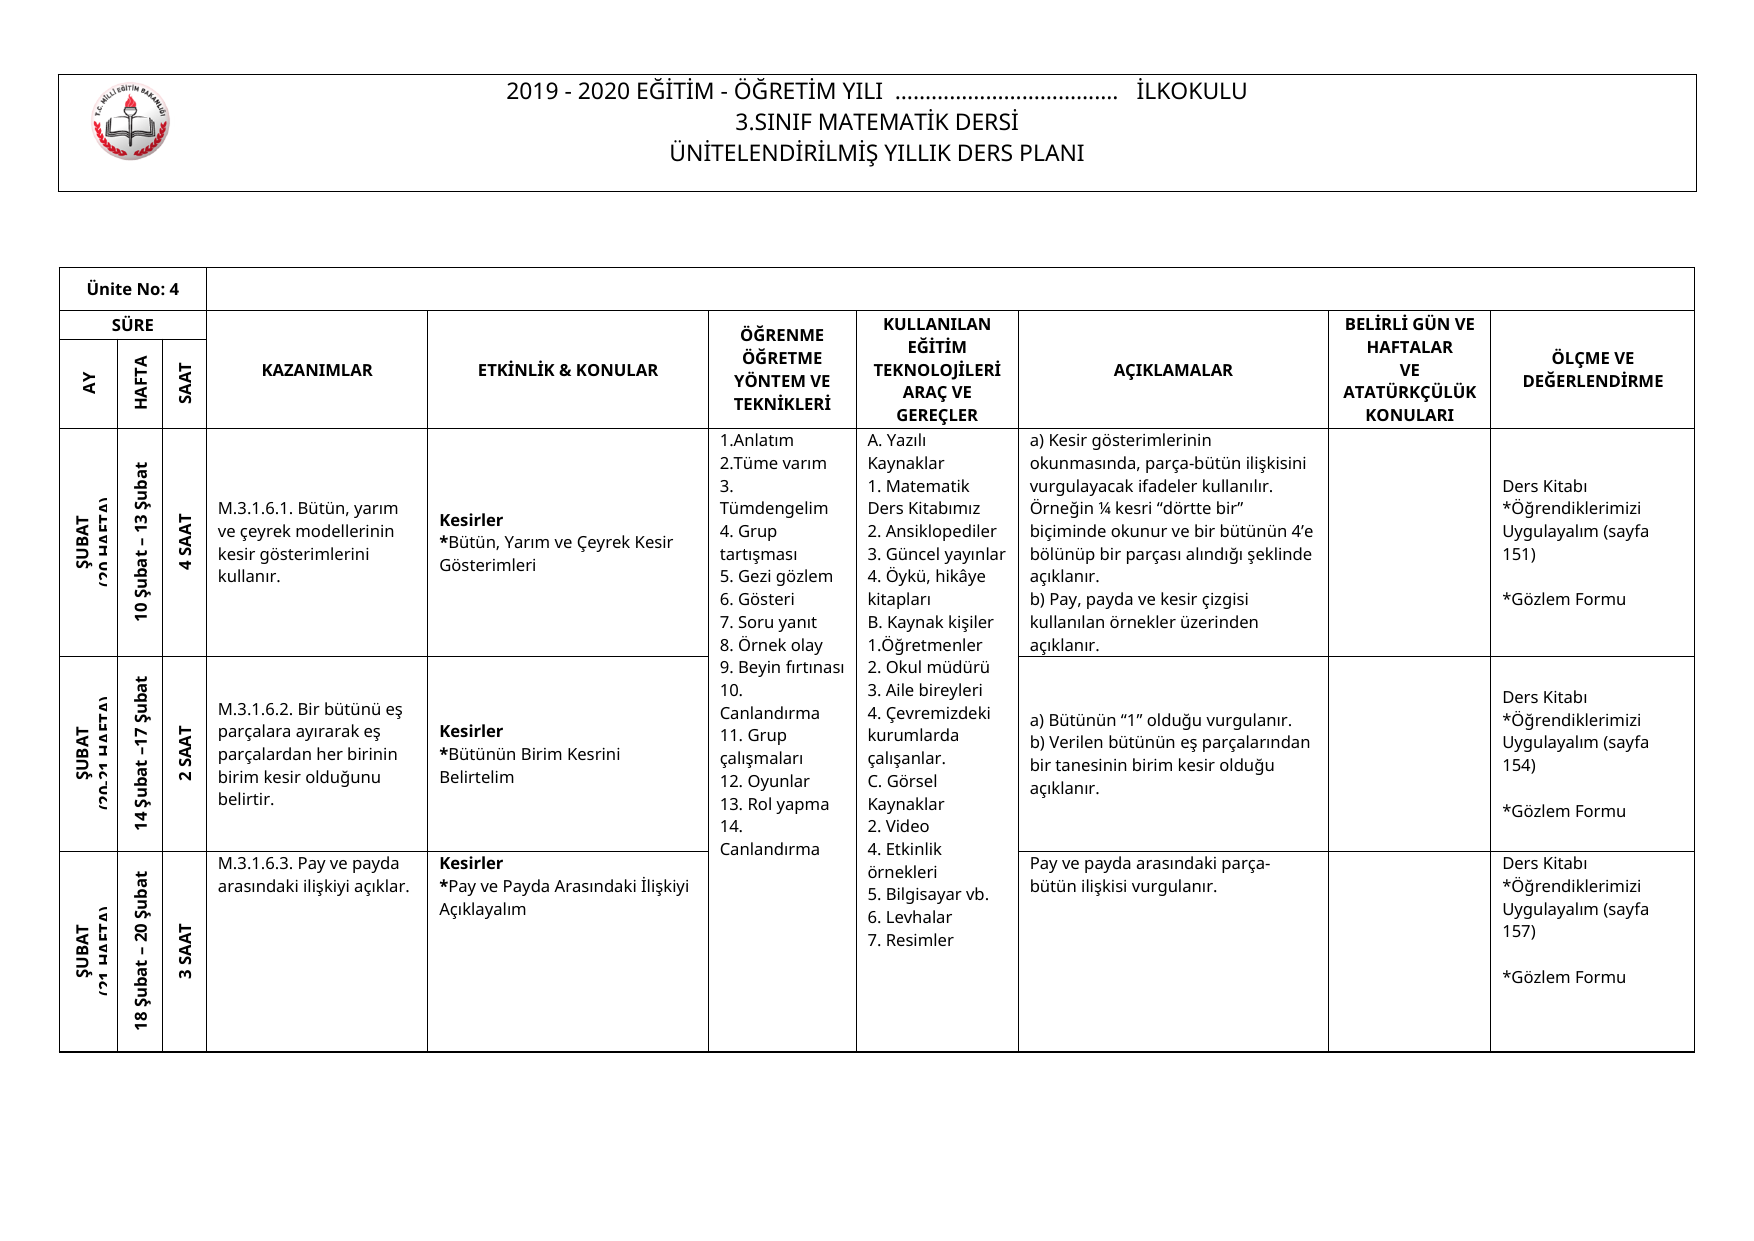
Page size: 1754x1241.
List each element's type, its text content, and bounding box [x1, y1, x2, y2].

table_cell [1329, 657, 1490, 851]
table_cell Kesirler *Bütünün Birim Kesrini Belirtelim [428, 657, 708, 851]
picture [85, 77, 175, 167]
table_cell M.3.1.6.2. Bir bütünü eş parçalara ayırarak eş parçalardan her birinin birim kesir olduğunu belirtir. [207, 657, 427, 851]
table_cell ÖLÇME VE DEĞERLENDİRME [1491, 311, 1694, 428]
table_cell ETKİNLİK & KONULAR [428, 311, 708, 428]
table_cell [1329, 852, 1490, 1051]
table_cell ŞUBAT (20.HAFTA) [60, 429, 117, 656]
table_cell Pay ve payda arasındaki parça-bütün ilişkisi vurgulanır. [1019, 852, 1328, 1051]
table_cell 1.Anlatım 2.Tüme varım 3. Tümdengelim 4. Grup tartışması 5. Gezi gözlem 6. Gösteri 7. Soru yanıt 8. Örnek olay 9. Beyin fırtınası 10. Canlandırma 11. Grup çalışmaları 12. Oyunlar 13. Rol yapma 14. Canlandırma [709, 429, 856, 1051]
table_cell 3 SAAT [163, 852, 206, 1051]
table_cell SÜRE [60, 311, 206, 338]
table_cell A. Yazılı Kaynaklar 1. Matematik Ders Kitabımız 2. Ansiklopediler 3. Güncel yayınlar 4. Öykü, hikâye kitapları B. Kaynak kişiler 1.Öğretmenler 2. Okul müdürü 3. Aile bireyleri 4. Çevremizdeki kurumlarda çalışanlar. C. Görsel Kaynaklar 2. Video 4. Etkinlik örnekleri 5. Bilgisayar vb. 6. Levhalar 7. Resimler [857, 429, 1018, 1051]
table_cell 18 Şubat – 20 Şubat [118, 852, 162, 1051]
table_cell M.3.1.6.3. Pay ve payda arasındaki ilişkiyi açıklar. [207, 852, 427, 1051]
table_cell AÇIKLAMALAR [1019, 311, 1328, 428]
table_cell 14 Şubat –17 Şubat [118, 657, 162, 851]
table_cell a) Kesir gösterimlerinin okunmasında, parça-bütün ilişkisini vurgulayacak ifadeler kullanılır. Örneğin ¼ kesri “dörtte bir” biçiminde okunur ve bir bütünün 4’e bölünüp bir parçası alındığı şeklinde açıklanır. b) Pay, payda ve kesir çizgisi kullanılan örnekler üzerinden açıklanır. [1019, 429, 1328, 656]
table_header [207, 268, 1694, 310]
table_cell BELİRLİ GÜN VE HAFTALAR VE ATATÜRKÇÜLÜK KONULARI [1329, 311, 1490, 428]
table_cell [1329, 429, 1490, 656]
table_cell a) Bütünün “1” olduğu vurgulanır. b) Verilen bütünün eş parçalarından bir tanesinin birim kesir olduğu açıklanır. [1019, 657, 1328, 851]
table_cell 10 Şubat – 13 Şubat [118, 429, 162, 656]
table_cell 2 SAAT [163, 657, 206, 851]
table_cell SAAT [163, 340, 206, 428]
table_cell ŞUBAT (20-21.HAFTA) [60, 657, 117, 851]
table_cell ÖĞRENME ÖĞRETME YÖNTEM VE TEKNİKLERİ [709, 311, 856, 428]
table_cell M.3.1.6.1. Bütün, yarım ve çeyrek modellerinin kesir gösterimlerini kullanır. [207, 429, 427, 656]
table_cell HAFTA [118, 340, 162, 428]
table_cell Kesirler *Bütün, Yarım ve Çeyrek Kesir Gösterimleri [428, 429, 708, 656]
table_cell KAZANIMLAR [207, 311, 427, 428]
table_cell 4 SAAT [163, 429, 206, 656]
table_header Ünite No: 4 [60, 268, 206, 310]
table_cell Kesirler *Pay ve Payda Arasındaki İlişkiyi Açıklayalım [428, 852, 708, 1051]
table_cell ŞUBAT (21.HAFTA) [60, 852, 117, 1051]
table_cell Ders Kitabı *Öğrendiklerimizi Uygulayalım (sayfa 154) *Gözlem Formu [1491, 657, 1694, 851]
table_cell AY [60, 340, 117, 428]
table_cell Ders Kitabı *Öğrendiklerimizi Uygulayalım (sayfa 157) *Gözlem Formu [1491, 852, 1694, 1051]
table_cell Ders Kitabı *Öğrendiklerimizi Uygulayalım (sayfa 151) *Gözlem Formu [1491, 429, 1694, 656]
table_cell KULLANILAN EĞİTİM TEKNOLOJİLERİ ARAÇ VE GEREÇLER [857, 311, 1018, 428]
